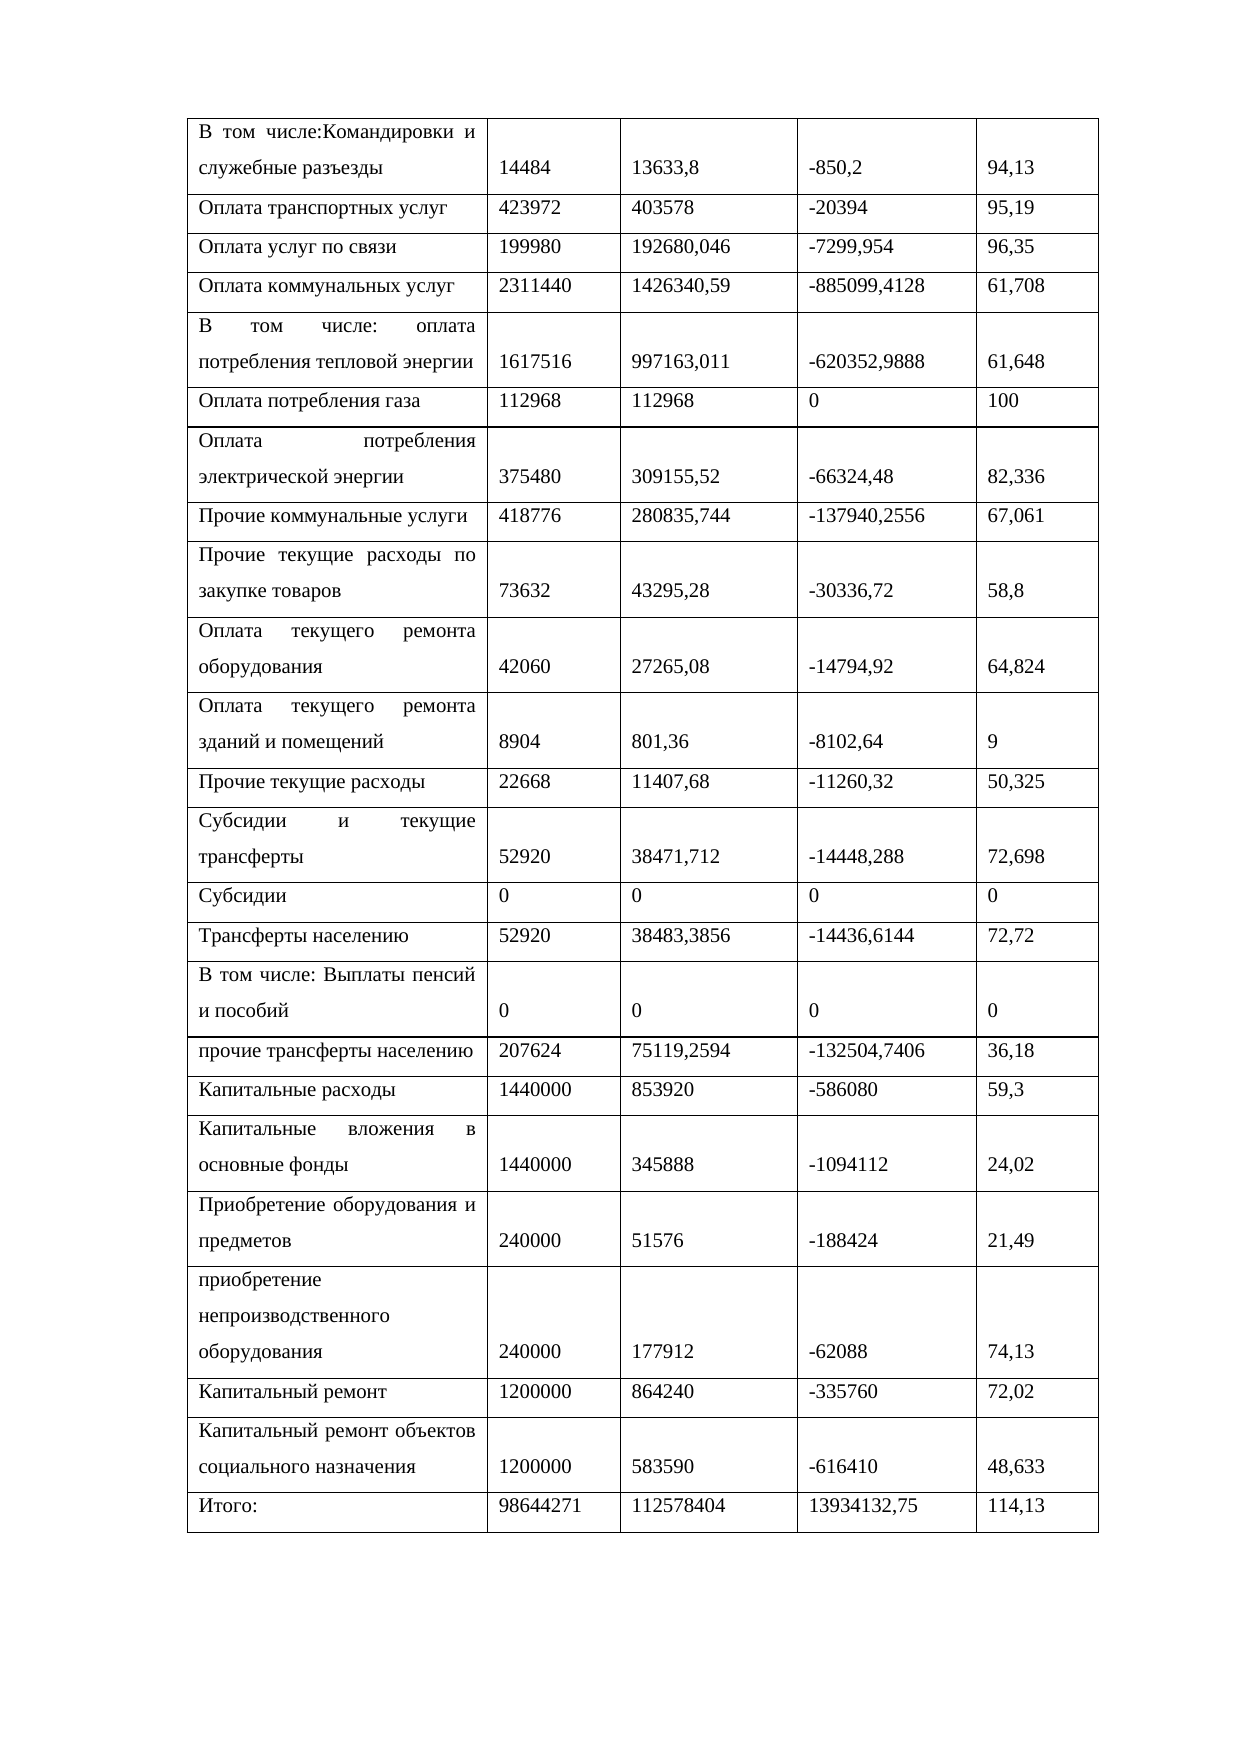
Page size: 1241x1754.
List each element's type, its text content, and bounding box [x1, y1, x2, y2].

table_cell 72,02 [977, 1379, 1098, 1417]
table_cell Трансферты населению [188, 923, 487, 961]
table_cell -620352,9888 [798, 313, 976, 387]
table_cell 280835,744 [621, 503, 797, 541]
table_cell Оплата потребления электрической энергии [188, 428, 487, 502]
table_cell Прочие текущие расходы по закупке товаров [188, 542, 487, 617]
table_cell 72,698 [977, 808, 1098, 882]
table_cell 309155,52 [621, 428, 797, 502]
table_cell В том числе:Командировки и служебные разъезды [188, 119, 487, 193]
table_cell -850,2 [798, 119, 976, 193]
table_cell 36,18 [977, 1038, 1098, 1076]
table_cell 403578 [621, 195, 797, 233]
table_cell 67,061 [977, 503, 1098, 541]
table_cell -30336,72 [798, 542, 976, 617]
table_cell 177912 [621, 1267, 797, 1377]
table_cell 1200000 [488, 1379, 620, 1417]
table_cell 0 [977, 883, 1098, 922]
table_cell 72,72 [977, 923, 1098, 961]
table_cell 853920 [621, 1077, 797, 1115]
table_cell 52920 [488, 923, 620, 961]
table_cell Прочие текущие расходы [188, 769, 487, 807]
table_cell -8102,64 [798, 693, 976, 767]
table_cell -885099,4128 [798, 273, 976, 312]
table_cell -11260,32 [798, 769, 976, 807]
table_cell 418776 [488, 503, 620, 541]
table_cell 64,824 [977, 618, 1098, 692]
table_cell Капитальные вложения в основные фонды [188, 1116, 487, 1191]
table_cell 1200000 [488, 1418, 620, 1492]
table_cell -14794,92 [798, 618, 976, 692]
table_cell 997163,011 [621, 313, 797, 387]
table_cell Итого: [188, 1493, 487, 1532]
table_cell 21,49 [977, 1192, 1098, 1266]
table_cell Субсидии и текущие трансферты [188, 808, 487, 882]
table_cell 0 [488, 883, 620, 922]
table_cell 112968 [621, 388, 797, 426]
table_cell -62088 [798, 1267, 976, 1377]
table_cell 114,13 [977, 1493, 1098, 1532]
table_cell 375480 [488, 428, 620, 502]
table_cell 82,336 [977, 428, 1098, 502]
table_cell 61,648 [977, 313, 1098, 387]
table_cell 50,325 [977, 769, 1098, 807]
table_cell 423972 [488, 195, 620, 233]
table_cell 0 [977, 962, 1098, 1036]
table_cell -20394 [798, 195, 976, 233]
table_cell 14484 [488, 119, 620, 193]
table_cell 192680,046 [621, 234, 797, 272]
table_cell 11407,68 [621, 769, 797, 807]
table_cell Оплата транспортных услуг [188, 195, 487, 233]
table_cell В том числе: оплата потребления тепловой энергии [188, 313, 487, 387]
table_cell -7299,954 [798, 234, 976, 272]
table_cell 240000 [488, 1267, 620, 1377]
table_cell 0 [798, 388, 976, 426]
table_cell 9 [977, 693, 1098, 767]
table_cell 2311440 [488, 273, 620, 312]
table_cell Оплата текущего ремонта зданий и помещений [188, 693, 487, 767]
table_cell 58,8 [977, 542, 1098, 617]
table_cell -335760 [798, 1379, 976, 1417]
table_cell 864240 [621, 1379, 797, 1417]
table_cell -14436,6144 [798, 923, 976, 961]
table_cell 96,35 [977, 234, 1098, 272]
table_cell -66324,48 [798, 428, 976, 502]
table_cell 100 [977, 388, 1098, 426]
table_cell 0 [621, 883, 797, 922]
table_cell В том числе: Выплаты пенсий и пособий [188, 962, 487, 1036]
table_cell 0 [488, 962, 620, 1036]
table_cell 0 [798, 883, 976, 922]
table_cell 1440000 [488, 1116, 620, 1191]
table_cell 43295,28 [621, 542, 797, 617]
table_cell Оплата потребления газа [188, 388, 487, 426]
table_cell 38471,712 [621, 808, 797, 882]
table_cell 61,708 [977, 273, 1098, 312]
table_cell 74,13 [977, 1267, 1098, 1377]
table_cell 38483,3856 [621, 923, 797, 961]
table_cell -14448,288 [798, 808, 976, 882]
table_cell 94,13 [977, 119, 1098, 193]
table_cell -586080 [798, 1077, 976, 1115]
table_cell 13633,8 [621, 119, 797, 193]
table_cell Капитальный ремонт объектов социального назначения [188, 1418, 487, 1492]
table_cell 199980 [488, 234, 620, 272]
table_cell приобретение непроизводственного оборудования [188, 1267, 487, 1377]
table_cell 27265,08 [621, 618, 797, 692]
table_cell 112578404 [621, 1493, 797, 1532]
table_cell 22668 [488, 769, 620, 807]
table_cell -132504,7406 [798, 1038, 976, 1076]
table_cell 583590 [621, 1418, 797, 1492]
table_cell 0 [798, 962, 976, 1036]
table_cell Оплата услуг по связи [188, 234, 487, 272]
table_cell 51576 [621, 1192, 797, 1266]
table_cell 59,3 [977, 1077, 1098, 1115]
table_cell 1426340,59 [621, 273, 797, 312]
table_cell Субсидии [188, 883, 487, 922]
table_cell 801,36 [621, 693, 797, 767]
table_cell прочие трансферты населению [188, 1038, 487, 1076]
table_cell 52920 [488, 808, 620, 882]
table_cell 1617516 [488, 313, 620, 387]
table_cell 24,02 [977, 1116, 1098, 1191]
table_cell 98644271 [488, 1493, 620, 1532]
table_cell 73632 [488, 542, 620, 617]
table_cell 345888 [621, 1116, 797, 1191]
table_cell 48,633 [977, 1418, 1098, 1492]
table_cell 95,19 [977, 195, 1098, 233]
table_cell Оплата текущего ремонта оборудования [188, 618, 487, 692]
table_cell -188424 [798, 1192, 976, 1266]
table_cell 75119,2594 [621, 1038, 797, 1076]
table_cell 1440000 [488, 1077, 620, 1115]
table_cell 112968 [488, 388, 620, 426]
table_cell 8904 [488, 693, 620, 767]
table_cell -616410 [798, 1418, 976, 1492]
table_cell Приобретение оборудования и предметов [188, 1192, 487, 1266]
table_cell 13934132,75 [798, 1493, 976, 1532]
table_cell -137940,2556 [798, 503, 976, 541]
table_cell 42060 [488, 618, 620, 692]
table_cell Капитальный ремонт [188, 1379, 487, 1417]
table_cell 207624 [488, 1038, 620, 1076]
table_cell Капитальные расходы [188, 1077, 487, 1115]
table_cell Прочие коммунальные услуги [188, 503, 487, 541]
table_cell -1094112 [798, 1116, 976, 1191]
table_cell 0 [621, 962, 797, 1036]
table_cell Оплата коммунальных услуг [188, 273, 487, 312]
table_cell 240000 [488, 1192, 620, 1266]
